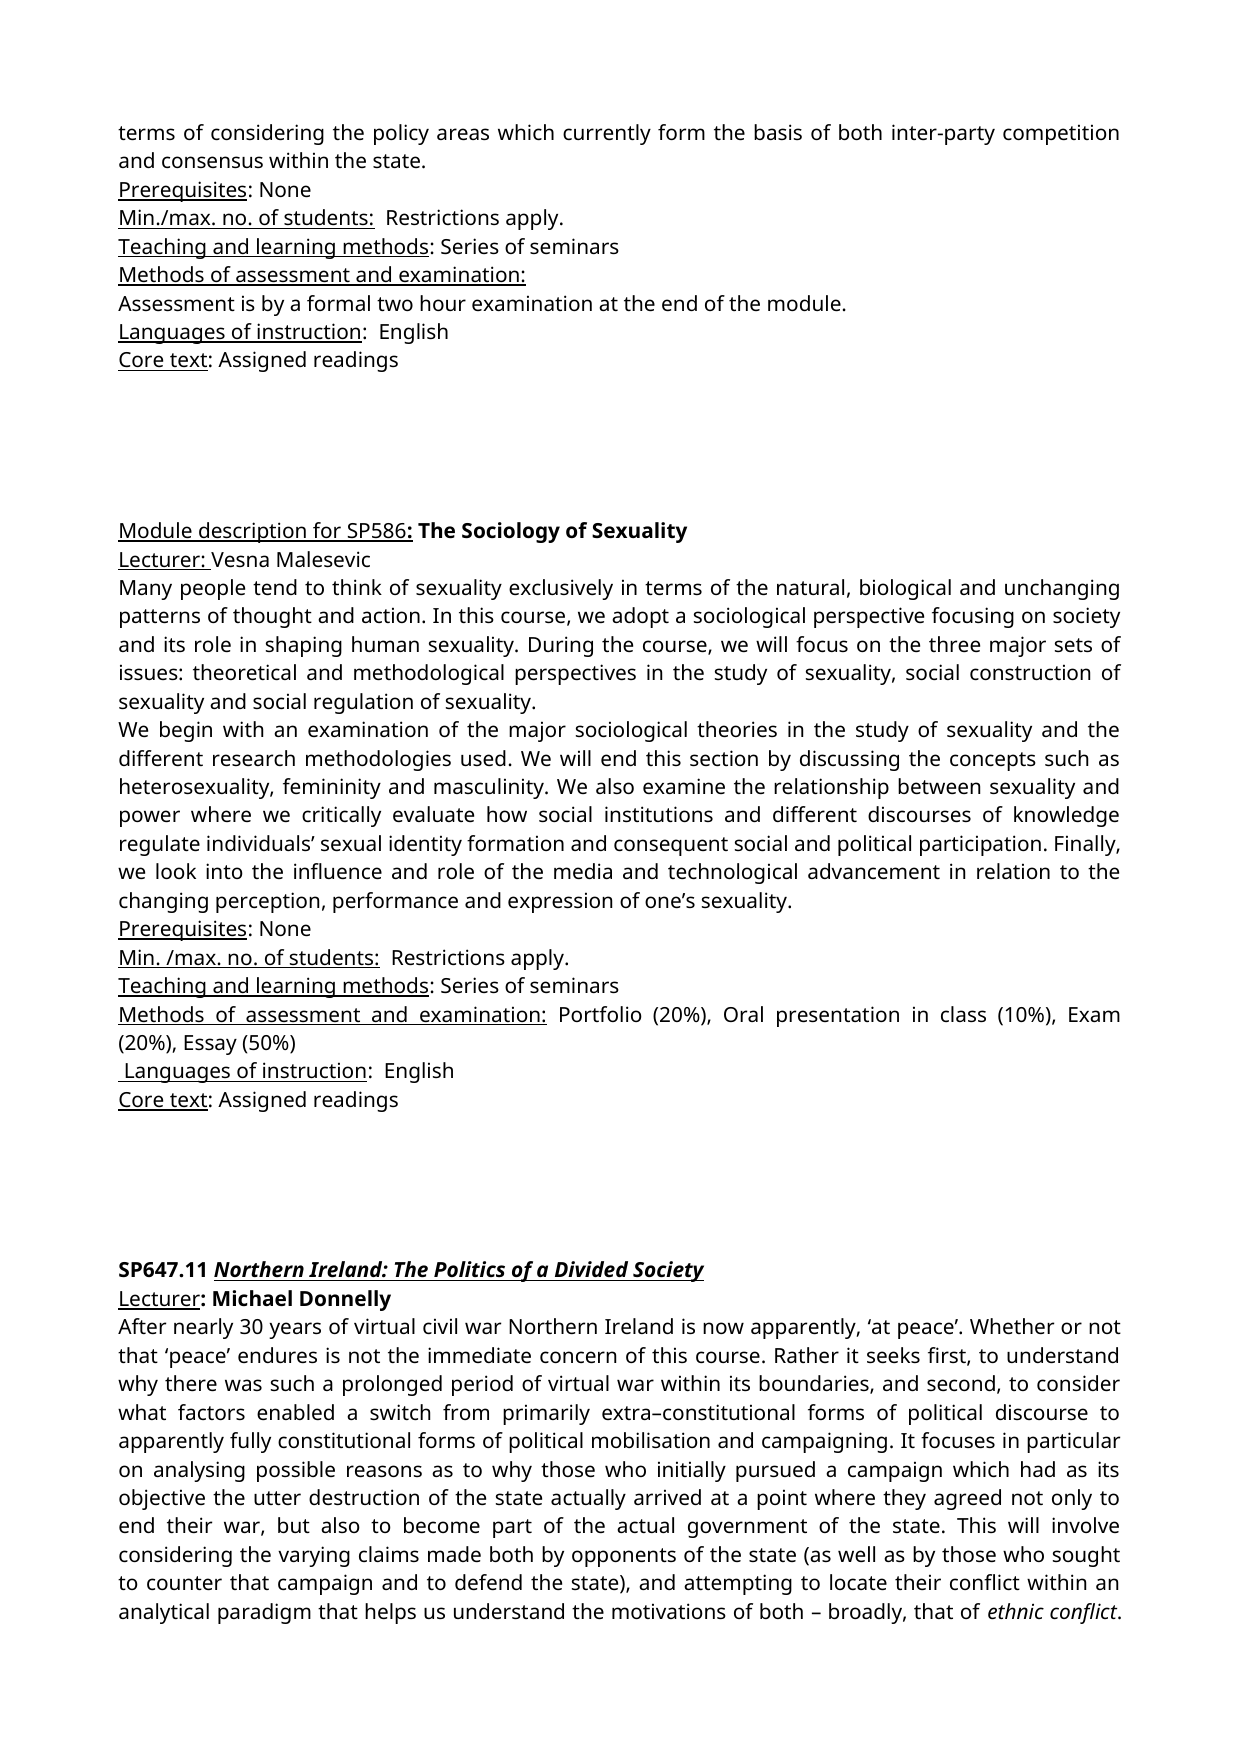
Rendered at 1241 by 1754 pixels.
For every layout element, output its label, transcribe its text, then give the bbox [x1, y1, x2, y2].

text Prerequisites: None [118, 175, 1122, 203]
text Methods of assessment and examination: Portfolio (20%), Oral presentation in class (10%), Exam (20%), Essay (50%) [118, 1000, 1122, 1057]
text SP647.11 Northern Ireland: The Politics of a Divided Society [118, 1256, 1122, 1284]
text Core text: Assigned readings [118, 1085, 1122, 1113]
text We begin with an examination of the major sociological theories in the study of sexuality and the different research methodologies used. We will end this section by discussing the concepts such as heterosexuality, femininity and masculinity. We also examine the relationship between sexuality and power where we critically evaluate how social institutions and different discourses of knowledge regulate individuals’ sexual identity formation and consequent social and political participation. Finally, we look into the influence and role of the media and technological advancement in relation to the changing perception, performance and expression of one’s sexuality. [118, 715, 1122, 914]
text Core text: Assigned readings [118, 346, 1122, 374]
text Module description for SP586: The Sociology of Sexuality [118, 516, 1122, 545]
text Languages of instruction: English [118, 317, 1122, 346]
text Many people tend to think of sexuality exclusively in terms of the natural, biological and unchanging patterns of thought and action. In this course, we adopt a sociological perspective focusing on society and its role in shaping human sexuality. During the course, we will focus on the three major sets of issues: theoretical and methodological perspectives in the study of sexuality, social construction of sexuality and social regulation of sexuality. [118, 573, 1122, 715]
text Assessment is by a formal two hour examination at the end of the module. [118, 289, 1122, 317]
text Methods of assessment and examination: [118, 260, 1122, 289]
text Teaching and learning methods: Series of seminars [118, 232, 1122, 260]
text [118, 1312, 1122, 1625]
text Lecturer: Michael Donnelly [118, 1284, 1122, 1312]
text Lecturer: Vesna Malesevic [118, 545, 1122, 573]
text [118, 118, 1122, 175]
text Prerequisites: None [118, 914, 1122, 943]
text Min./max. no. of students: Restrictions apply. [118, 203, 1122, 232]
text Min. /max. no. of students: Restrictions apply. [118, 943, 1122, 971]
text Languages of instruction: English [118, 1057, 1122, 1085]
text Teaching and learning methods: Series of seminars [118, 971, 1122, 1000]
